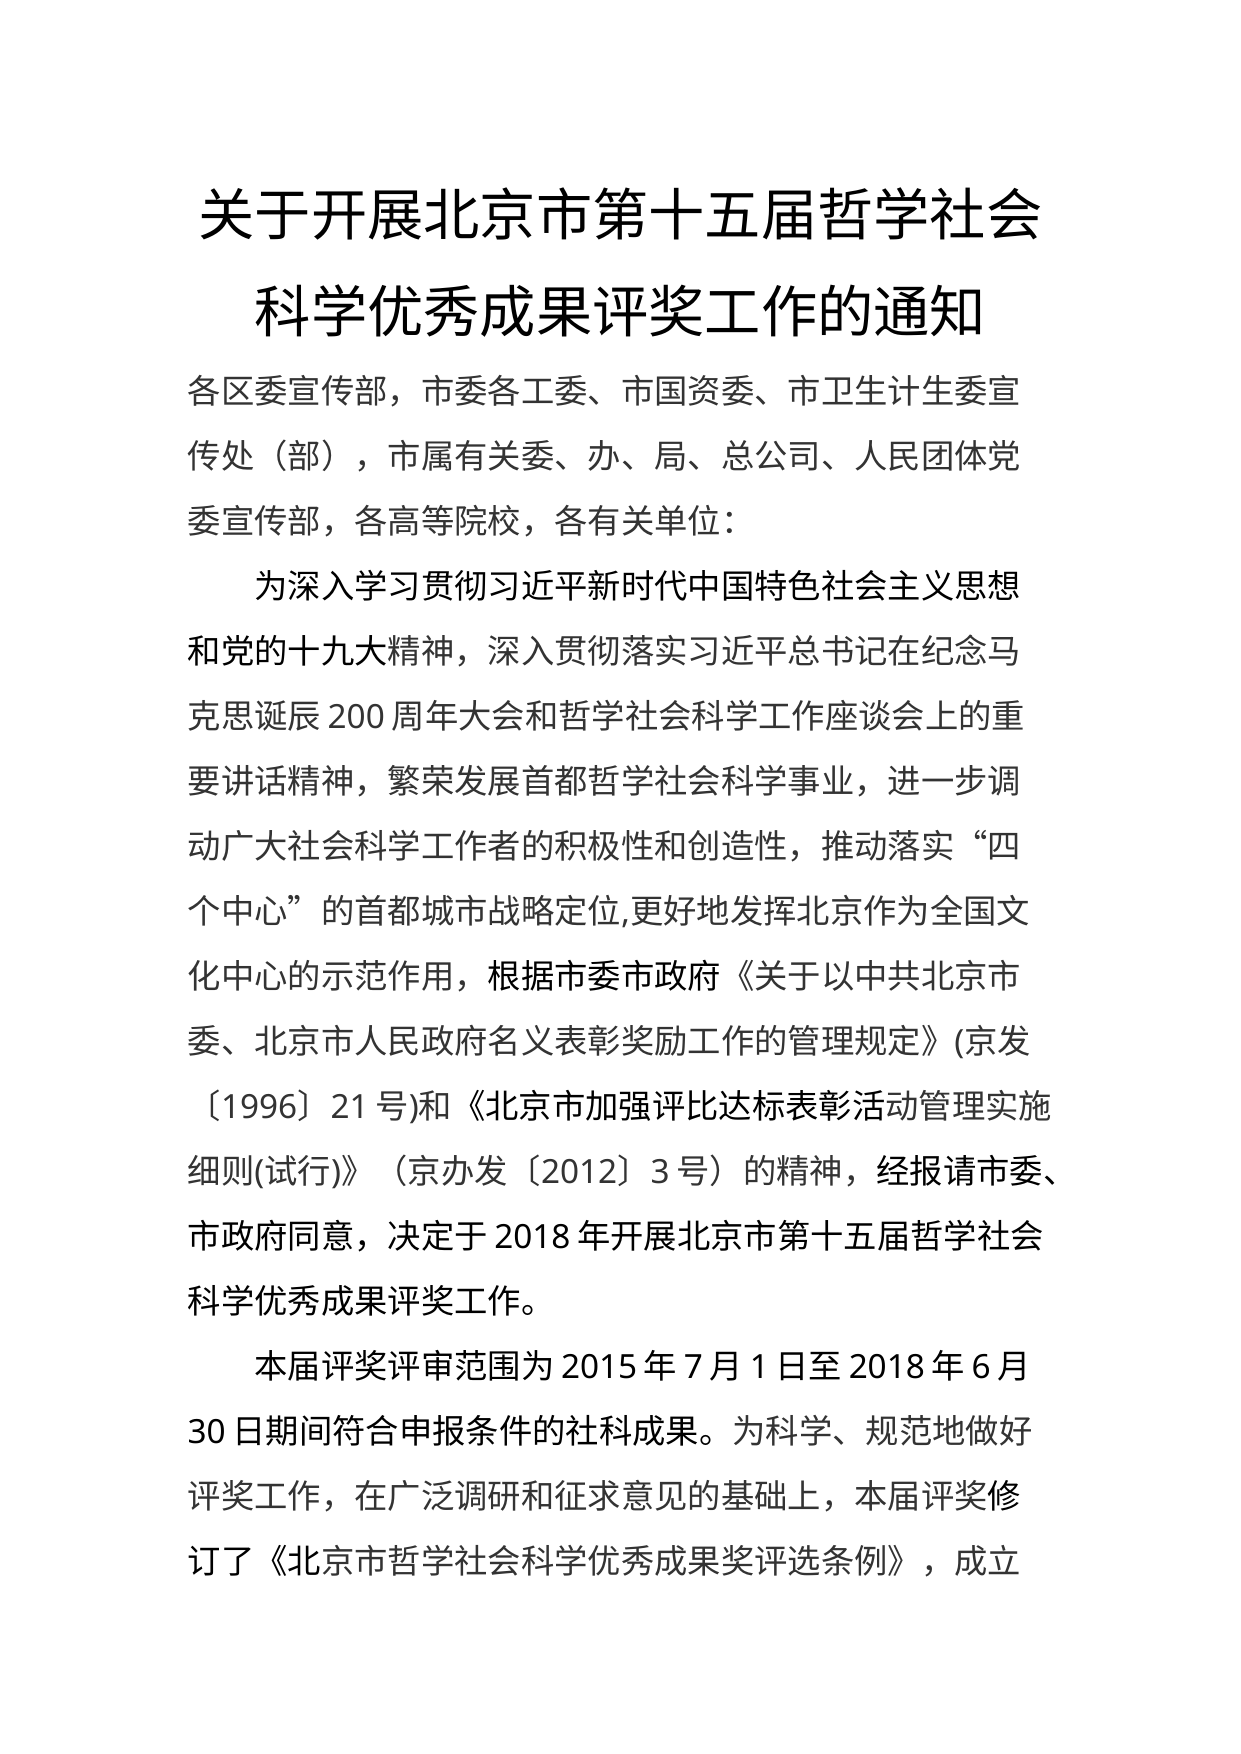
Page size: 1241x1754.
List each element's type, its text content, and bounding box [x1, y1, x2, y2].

text 各区委宣传部，市委各工委、市国资委、市卫生计生委宣传处（部），市属有关委、办、局、总公司、人民团体党委宣传部，各高等院校，各有关单位： [187, 357, 1053, 552]
text 为深入学习贯彻习近平新时代中国特色社会主义思想和党的十九大精神，深入贯彻落实习近平总书记在纪念马克思诞辰200周年大会和哲学社会科学工作座谈会上的重要讲话精神，繁荣发展首都哲学社会科学事业，进一步调动广大社会科学工作者的积极性和创造性，推动落实“四个中心”的首都城市战略定位,更好地发挥北京作为全国文化中心的示范作用，根据市委市政府《关于以中共北京市委、北京市人民政府名义表彰奖励工作的管理规定》(京发〔1996〕21号)和《北京市加强评比达标表彰活动管理实施细则(试行)》（京办发〔2012〕3号）的精神，经报请市委、市政府同意，决定于2018年开展北京市第十五届哲学社会科学优秀成果评奖工作。 [187, 552, 1053, 1332]
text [187, 1332, 1053, 1592]
text 关于开展北京市第十五届哲学社会科学优秀成果评奖工作的通知 [187, 162, 1053, 357]
